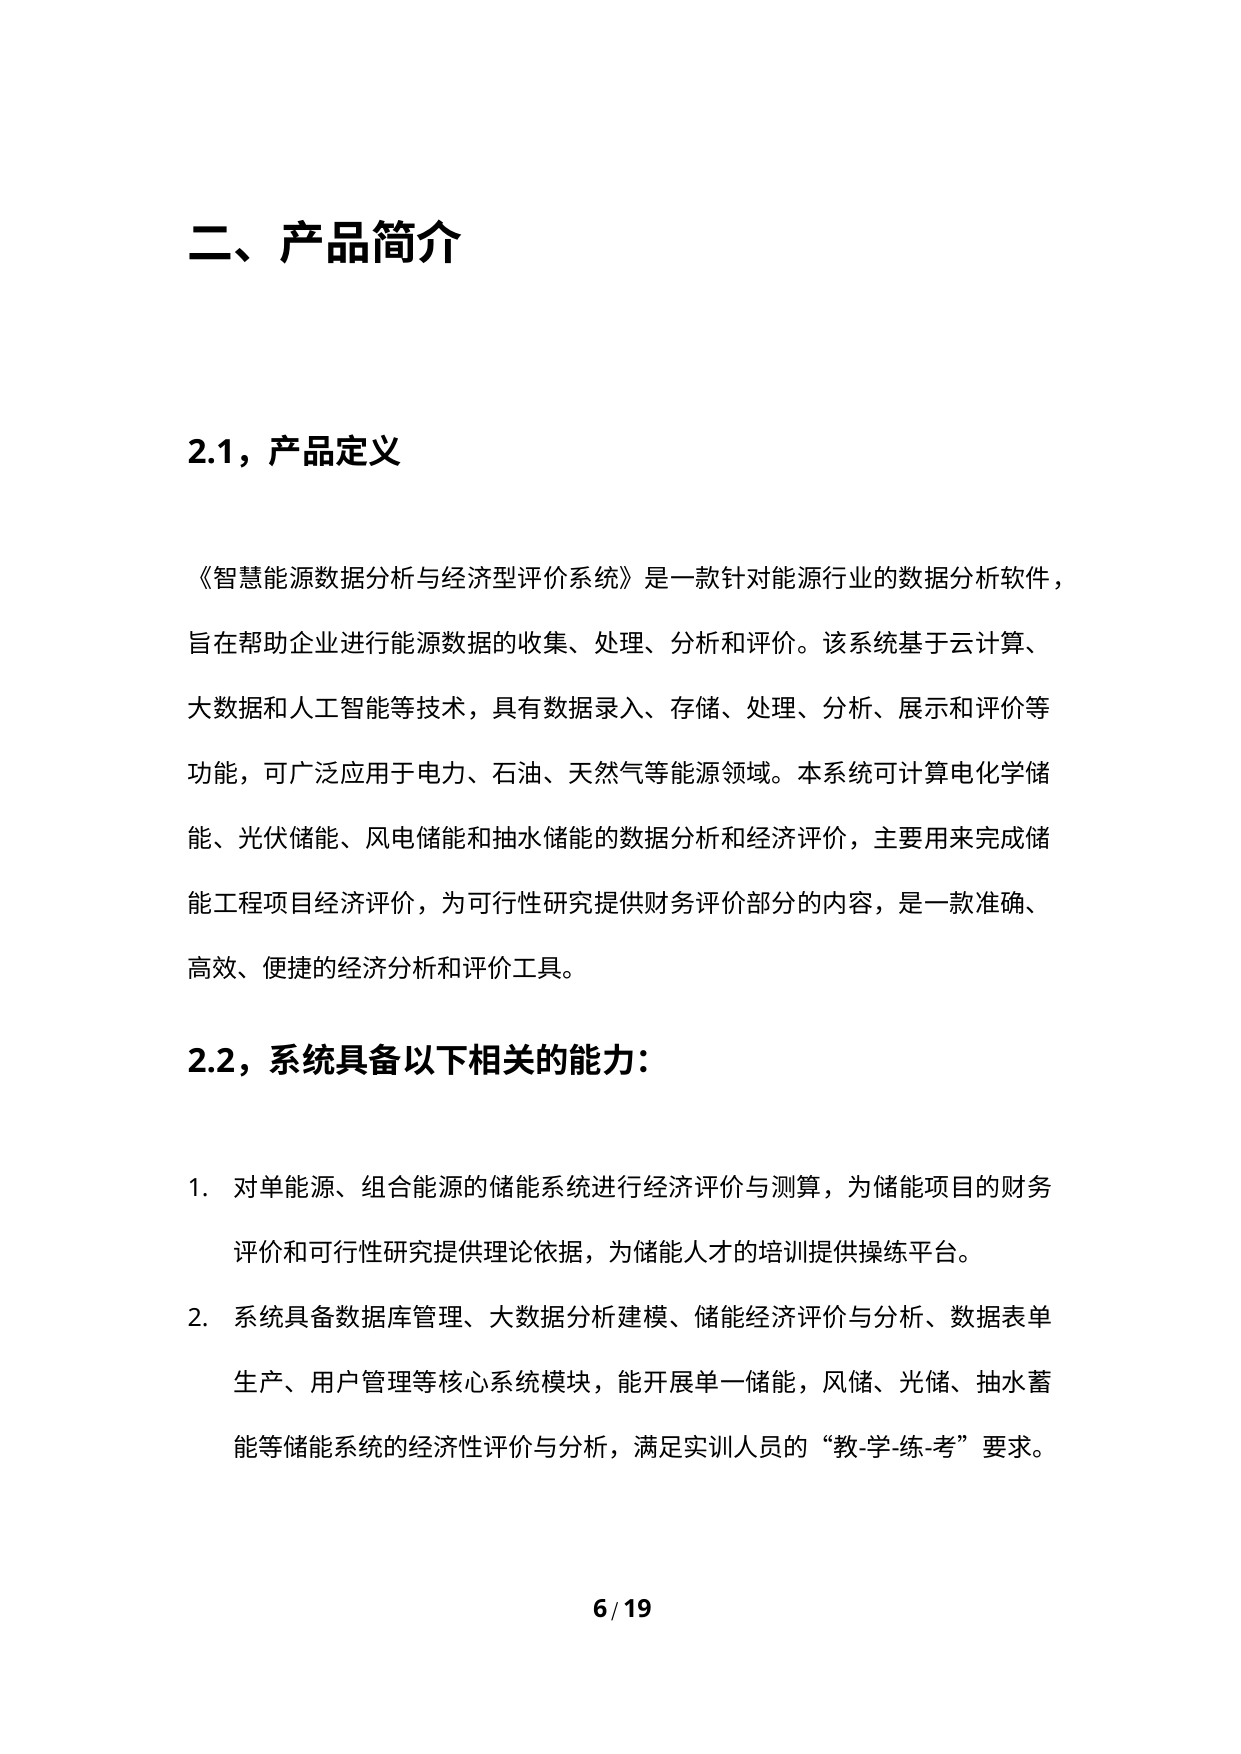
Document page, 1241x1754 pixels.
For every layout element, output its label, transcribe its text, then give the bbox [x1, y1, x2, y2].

subtitle 2.2，系统具备以下相关的能力： [187, 1026, 1053, 1091]
text 《智慧能源数据分析与经济型评价系统》是一款针对能源行业的数据分析软件，旨在帮助企业进行能源数据的收集、处理、分析和评价。该系统基于云计算、大数据和人工智能等技术，具有数据录入、存储、处理、分析、展示和评价等功能，可广泛应用于电力、石油、天然气等能源领域。本系统可计算电化学储能、光伏储能、风电储能和抽水储能的数据分析和经济评价，主要用来完成储能工程项目经济评价，为可行性研究提供财务评价部分的内容，是一款准确、高效、便捷的经济分析和评价工具。 [187, 544, 1053, 999]
subtitle 2.1，产品定义 [187, 416, 1053, 481]
list 系统具备数据库管理、大数据分析建模、储能经济评价与分析、数据表单生产、用户管理等核心系统模块，能开展单一储能，风储、光储、抽水蓄能等储能系统的经济性评价与分析，满足实训人员的“教-学-练-考”要求。 [187, 1283, 1053, 1478]
list 对单能源、组合能源的储能系统进行经济评价与测算，为储能项目的财务评价和可行性研究提供理论依据，为储能人才的培训提供操练平台。 [187, 1153, 1053, 1283]
subtitle 二、产品简介 [187, 191, 1053, 288]
